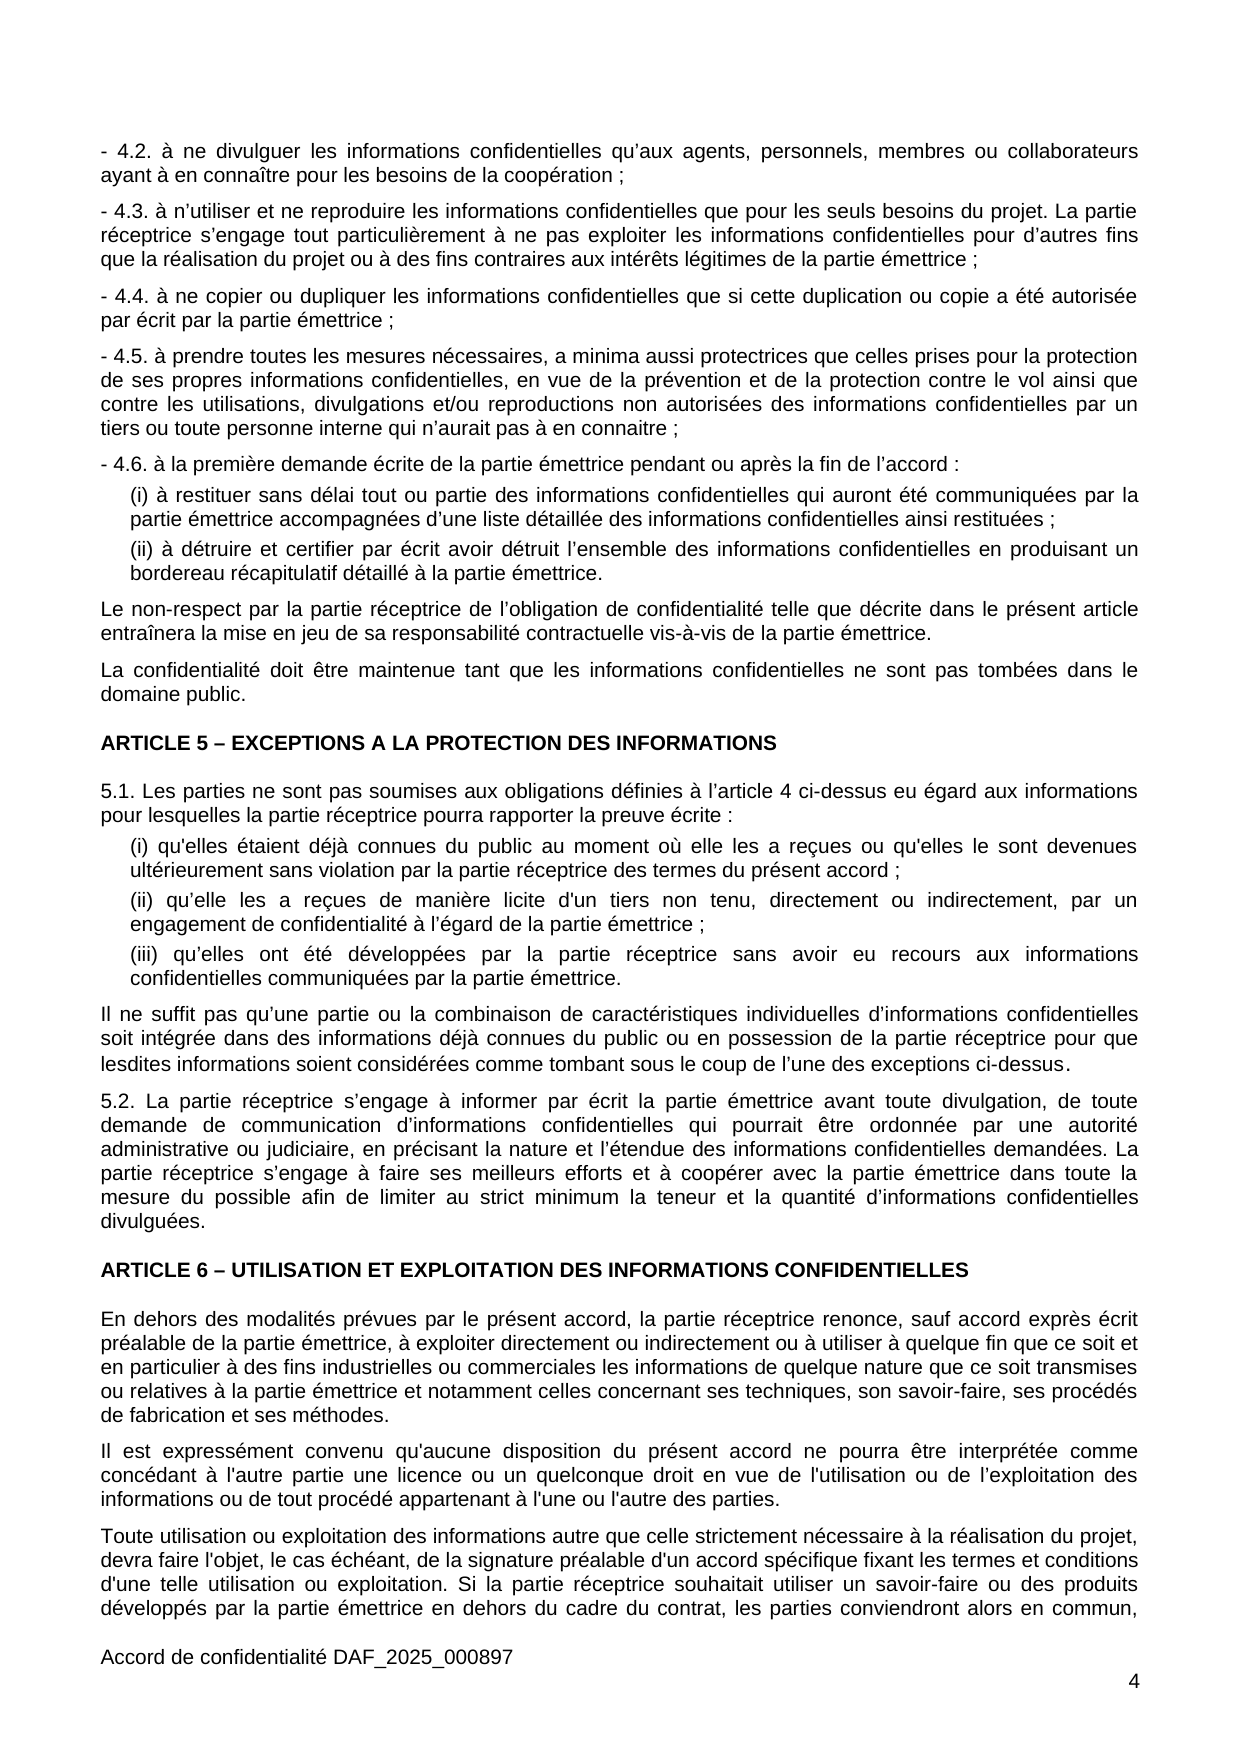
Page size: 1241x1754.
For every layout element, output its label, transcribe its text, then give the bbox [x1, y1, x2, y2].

text 5.1. Les parties ne sont pas soumises aux obligations définies à l’article 4 ci-dessus eu égard aux informations pour lesquelles la partie réceptrice pourra rapporter la preuve écrite : [100, 779, 1140, 827]
text ARTICLE 5 – EXCEPTIONS A LA PROTECTION DES INFORMATIONS [100, 730, 1140, 754]
text - 4.2. à ne divulguer les informations confidentielles qu’aux agents, personnels, membres ou collaborateurs ayant à en connaître pour les besoins de la coopération ; [100, 139, 1140, 187]
text 5.2. La partie réceptrice s’engage à informer par écrit la partie émettrice avant toute divulgation, de toute demande de communication d’informations confidentielles qui pourrait être ordonnée par une autorité administrative ou judiciaire, en précisant la nature et l’étendue des informations confidentielles demandées. La partie réceptrice s’engage à faire ses meilleurs efforts et à coopérer avec la partie émettrice dans toute la mesure du possible afin de limiter au strict minimum la teneur et la quantité d’informations confidentielles divulguées. [100, 1089, 1140, 1233]
text Il ne suffit pas qu’une partie ou la combinaison de caractéristiques individuelles d’informations confidentielles soit intégrée dans des informations déjà connues du public ou en possession de la partie réceptrice pour que lesdites informations soient considérées comme tombant sous le coup de l’une des exceptions ci-dessus. [100, 1002, 1140, 1077]
text (i) qu'elles étaient déjà connues du public au moment où elle les a reçues ou qu'elles le sont devenues ultérieurement sans violation par la partie réceptrice des termes du présent accord ; [130, 833, 1140, 881]
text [100, 1523, 1140, 1619]
text ARTICLE 6 – UTILISATION ET EXPLOITATION DES INFORMATIONS CONFIDENTIELLES [100, 1258, 1140, 1282]
text - 4.3. à n’utiliser et ne reproduire les informations confidentielles que pour les seuls besoins du projet. La partie réceptrice s’engage tout particulièrement à ne pas exploiter les informations confidentielles pour d’autres fins que la réalisation du projet ou à des fins contraires aux intérêts légitimes de la partie émettrice ; [100, 199, 1140, 271]
text - 4.4. à ne copier ou dupliquer les informations confidentielles que si cette duplication ou copie a été autorisée par écrit par la partie émettrice ; [100, 283, 1140, 331]
text - 4.6. à la première demande écrite de la partie émettrice pendant ou après la fin de l’accord : [100, 452, 1140, 476]
text (ii) à détruire et certifier par écrit avoir détruit l’ensemble des informations confidentielles en produisant un bordereau récapitulatif détaillé à la partie émettrice. [130, 537, 1140, 584]
text - 4.5. à prendre toutes les mesures nécessaires, a minima aussi protectrices que celles prises pour la protection de ses propres informations confidentielles, en vue de la prévention et de la protection contre le vol ainsi que contre les utilisations, divulgations et/ou reproductions non autorisées des informations confidentielles par un tiers ou toute personne interne qui n’aurait pas à en connaitre ; [100, 344, 1140, 440]
text La confidentialité doit être maintenue tant que les informations confidentielles ne sont pas tombées dans le domaine public. [100, 657, 1140, 705]
text En dehors des modalités prévues par le présent accord, la partie réceptrice renonce, sauf accord exprès écrit préalable de la partie émettrice, à exploiter directement ou indirectement ou à utiliser à quelque fin que ce soit et en particulier à des fins industrielles ou commerciales les informations de quelque nature que ce soit transmises ou relatives à la partie émettrice et notamment celles concernant ses techniques, son savoir-faire, ses procédés de fabrication et ses méthodes. [100, 1307, 1140, 1427]
text Il est expressément convenu qu'aucune disposition du présent accord ne pourra être interprétée comme concédant à l'autre partie une licence ou un quelconque droit en vue de l'utilisation ou de l’exploitation des informations ou de tout procédé appartenant à l'une ou l'autre des parties. [100, 1439, 1140, 1511]
text Le non-respect par la partie réceptrice de l’obligation de confidentialité telle que décrite dans le présent article entraînera la mise en jeu de sa responsabilité contractuelle vis-à-vis de la partie émettrice. [100, 597, 1140, 645]
text (ii) qu’elle les a reçues de manière licite d'un tiers non tenu, directement ou indirectement, par un engagement de confidentialité à l’égard de la partie émettrice ; [130, 888, 1140, 936]
text (iii) qu’elles ont été développées par la partie réceptrice sans avoir eu recours aux informations confidentielles communiquées par la partie émettrice. [130, 942, 1140, 990]
text (i) à restituer sans délai tout ou partie des informations confidentielles qui auront été communiquées par la partie émettrice accompagnées d’une liste détaillée des informations confidentielles ainsi restituées ; [130, 482, 1140, 530]
